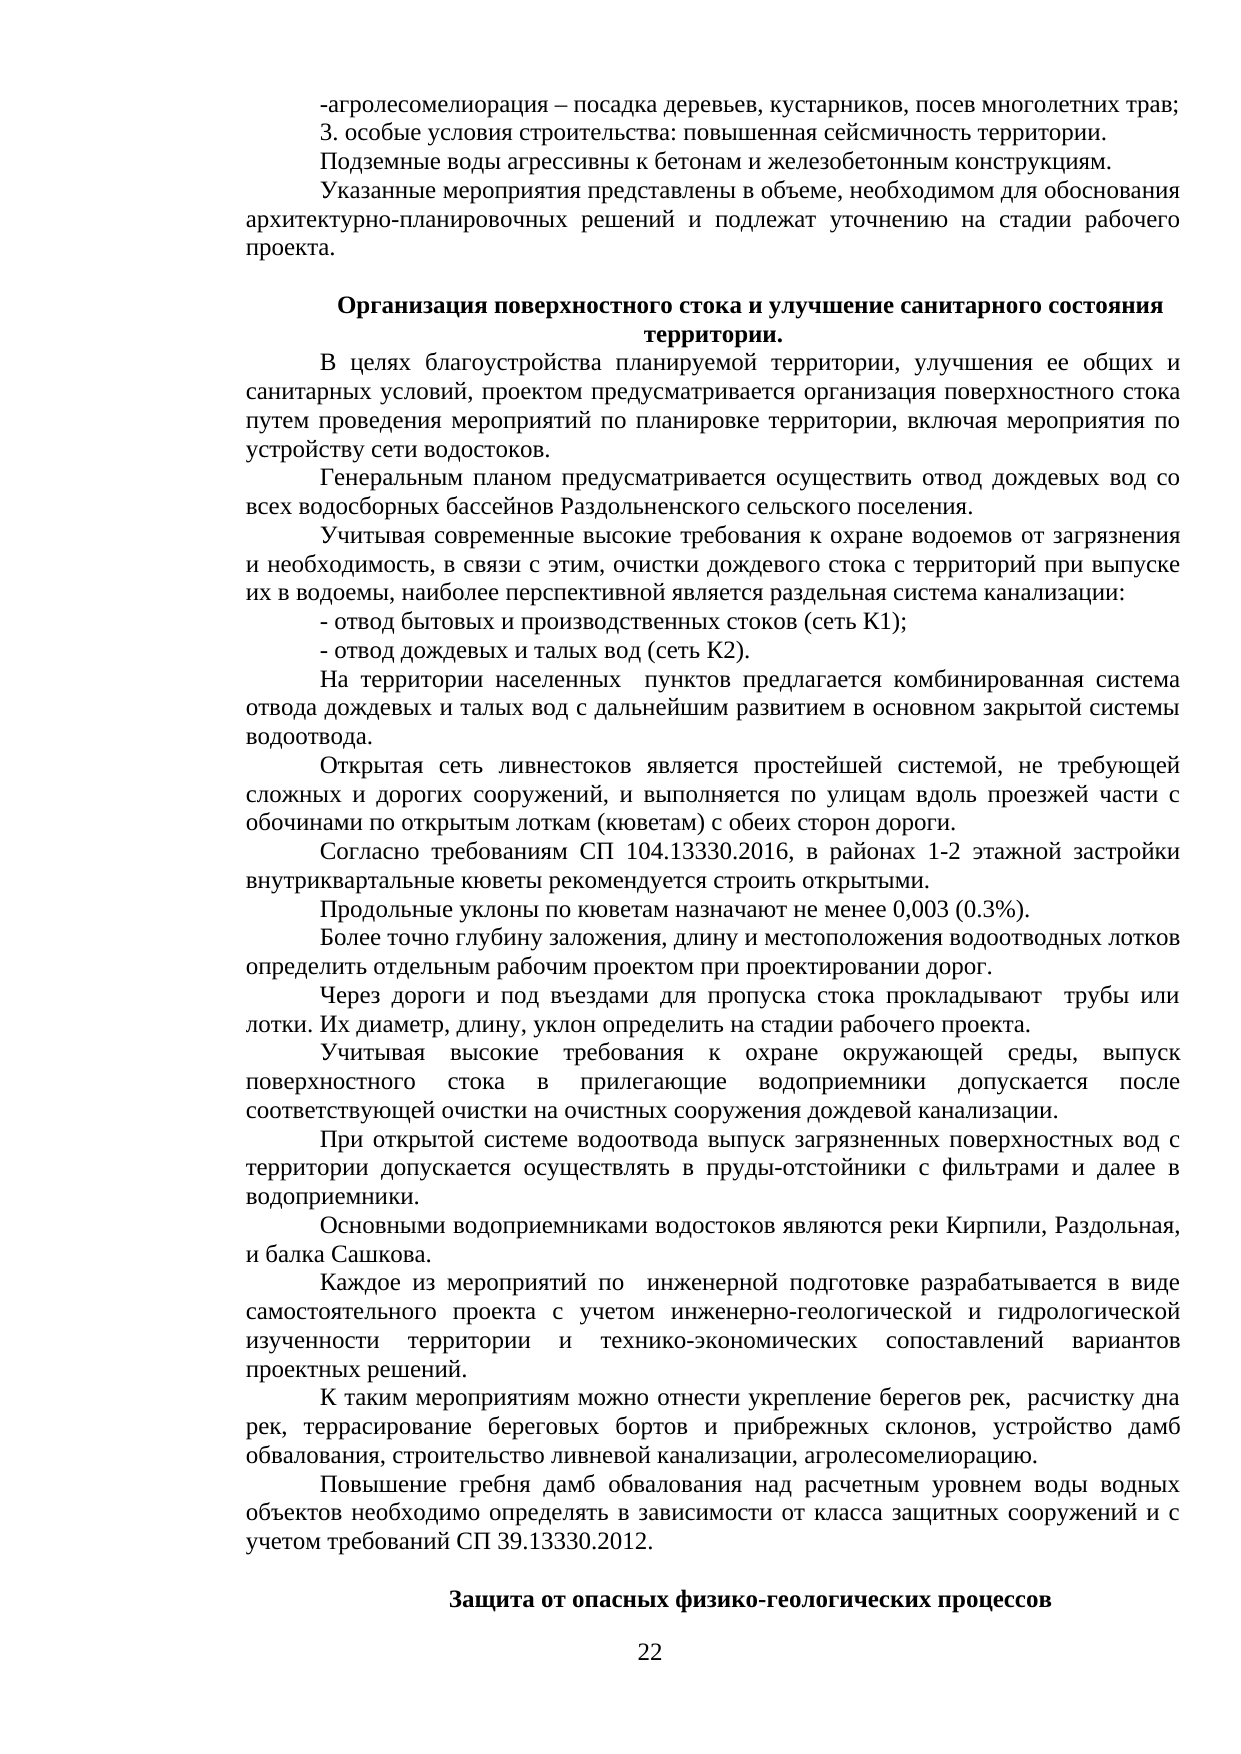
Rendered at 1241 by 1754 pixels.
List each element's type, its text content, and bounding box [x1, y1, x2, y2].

text В целях благоустройства планируемой территории, улучшения ее общих и санитарных условий, проектом предусматривается организация поверхностного стока путем проведения мероприятий по планировке территории, включая мероприятия по устройству сети водостоков. [246, 347, 1181, 462]
text Согласно требованиям СП 104.13330.2016, в районах 1-2 этажной застройки внутриквартальные кюветы рекомендуется строить открытыми. [246, 836, 1181, 894]
text Продольные уклоны по кюветам назначают не менее 0,003 (0.3%). [246, 894, 1181, 922]
text Повышение гребня дамб обвалования над расчетным уровнем воды водных объектов необходимо определять в зависимости от класса защитных сооружений и с учетом требований СП 39.13330.2012. [246, 1469, 1181, 1555]
text Основными водоприемниками водостоков являются реки Кирпили, Раздольная, и балка Сашкова. [246, 1210, 1181, 1267]
text К таким мероприятиям можно отнести укрепление берегов рек, расчистку дна рек, террасирование береговых бортов и прибрежных склонов, устройство дамб обвалования, строительство ливневой канализации, агролесомелиорацию. [246, 1382, 1181, 1469]
text - отвод дождевых и талых вод (сеть К2). [246, 635, 1181, 664]
text - отвод бытовых и производственных стоков (сеть К1); [246, 606, 1181, 635]
text Организация поверхностного стока и улучшение санитарного состояния территории. [246, 290, 1181, 347]
text Генеральным планом предусматривается осуществить отвод дождевых вод со всех водосборных бассейнов Раздольненского сельского поселения. [246, 462, 1181, 520]
text Открытая сеть ливнестоков является простейшей системой, не требующей сложных и дорогих сооружений, и выполняется по улицам вдоль проезжей части с обочинами по открытым лоткам (кюветам) с обеих сторон дороги. [246, 750, 1181, 836]
text Через дороги и под въездами для пропуска стока прокладывают трубы или лотки. Их диаметр, длину, уклон определить на стадии рабочего проекта. [246, 980, 1181, 1037]
text Указанные мероприятия представлены в объеме, необходимом для обоснования архитектурно-планировочных решений и подлежат уточнению на стадии рабочего проекта. [246, 175, 1181, 261]
text Более точно глубину заложения, длину и местоположения водоотводных лотков определить отдельным рабочим проектом при проектировании дорог. [246, 922, 1181, 980]
text Каждое из мероприятий по инженерной подготовке разрабатывается в виде самостоятельного проекта с учетом инженерно-геологической и гидрологической изученности территории и технико-экономических сопоставлений вариантов проектных решений. [246, 1267, 1181, 1382]
text Защита от опасных физико-геологических процессов [246, 1584, 1181, 1612]
text Учитывая современные высокие требования к охране водоемов от загрязнения и необходимость, в связи с этим, очистки дождевого стока с территорий при выпуске их в водоемы, наиболее перспективной является раздельная система канализации: [246, 520, 1181, 606]
text 3. особые условия строительства: повышенная сейсмичность территории. [246, 117, 1181, 146]
text При открытой системе водоотвода выпуск загрязненных поверхностных вод с территории допускается осуществлять в пруды-отстойники с фильтрами и далее в водоприемники. [246, 1124, 1181, 1210]
text -агролесомелиорация – посадка деревьев, кустарников, посев многолетних трав; [246, 89, 1181, 117]
text Учитывая высокие требования к охране окружающей среды, выпуск поверхностного стока в прилегающие водоприемники допускается после соответствующей очистки на очистных сооружения дождевой канализации. [246, 1037, 1181, 1124]
text На территории населенных пунктов предлагается комбинированная система отвода дождевых и талых вод с дальнейшим развитием в основном закрытой системы водоотвода. [246, 664, 1181, 750]
text Подземные воды агрессивны к бетонам и железобетонным конструкциям. [246, 146, 1181, 175]
